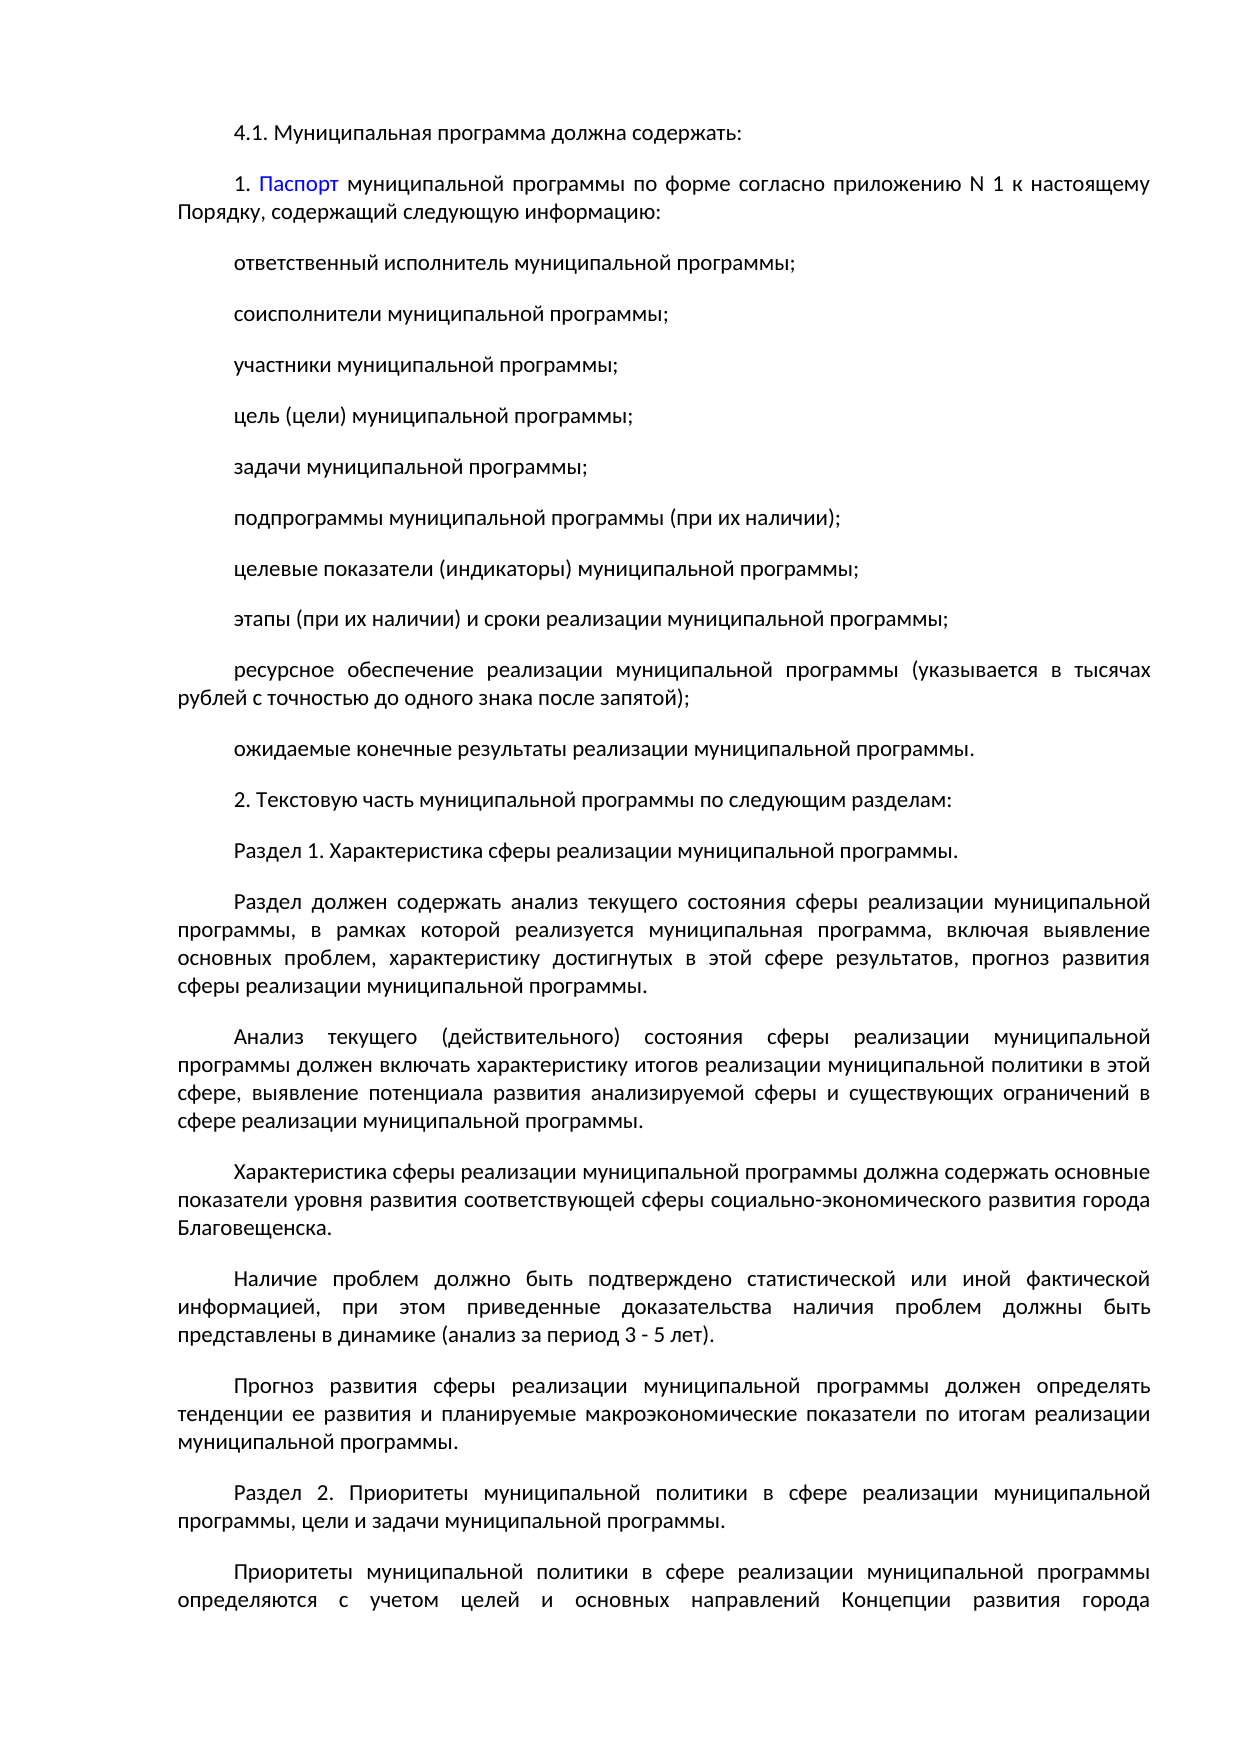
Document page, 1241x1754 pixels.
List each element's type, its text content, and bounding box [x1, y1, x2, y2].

text этапы (при их наличии) и сроки реализации муниципальной программы; [177, 604, 1152, 633]
text Раздел 2. Приоритеты муниципальной политики в сфере реализации муниципальной программы, цели и задачи муниципальной программы. [177, 1478, 1152, 1534]
text цель (цели) муниципальной программы; [177, 401, 1152, 429]
text ответственный исполнитель муниципальной программы; [177, 248, 1152, 276]
text Анализ текущего (действительного) состояния сферы реализации муниципальной программы должен включать характеристику итогов реализации муниципальной политики в этой сфере, выявление потенциала развития анализируемой сферы и существующих ограничений в сфере реализации муниципальной программы. [177, 1022, 1152, 1134]
text Наличие проблем должно быть подтверждено статистической или иной фактической информацией, при этом приведенные доказательства наличия проблем должны быть представлены в динамике (анализ за период 3 - 5 лет). [177, 1264, 1152, 1348]
text 2. Текстовую часть муниципальной программы по следующим разделам: [177, 785, 1152, 813]
text задачи муниципальной программы; [177, 452, 1152, 480]
text ожидаемые конечные результаты реализации муниципальной программы. [177, 734, 1152, 762]
text 1. Паспорт муниципальной программы по форме согласно приложению N 1 к настоящему Порядку, содержащий следующую информацию: [177, 169, 1152, 225]
text подпрограммы муниципальной программы (при их наличии); [177, 503, 1152, 531]
text соисполнители муниципальной программы; [177, 299, 1152, 327]
text целевые показатели (индикаторы) муниципальной программы; [177, 554, 1152, 582]
text участники муниципальной программы; [177, 350, 1152, 378]
text ресурсное обеспечение реализации муниципальной программы (указывается в тысячах рублей с точностью до одного знака после запятой); [177, 656, 1152, 712]
text Раздел 1. Характеристика сферы реализации муниципальной программы. [177, 836, 1152, 864]
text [177, 1557, 1152, 1613]
text Прогноз развития сферы реализации муниципальной программы должен определять тенденции ее развития и планируемые макроэкономические показатели по итогам реализации муниципальной программы. [177, 1371, 1152, 1455]
text 4.1. Муниципальная программа должна содержать: [177, 118, 1152, 146]
text Раздел должен содержать анализ текущего состояния сферы реализации муниципальной программы, в рамках которой реализуется муниципальная программа, включая выявление основных проблем, характеристику достигнутых в этой сфере результатов, прогноз развития сферы реализации муниципальной программы. [177, 887, 1152, 999]
text Характеристика сферы реализации муниципальной программы должна содержать основные показатели уровня развития соответствующей сферы социально-экономического развития города Благовещенска. [177, 1157, 1152, 1241]
